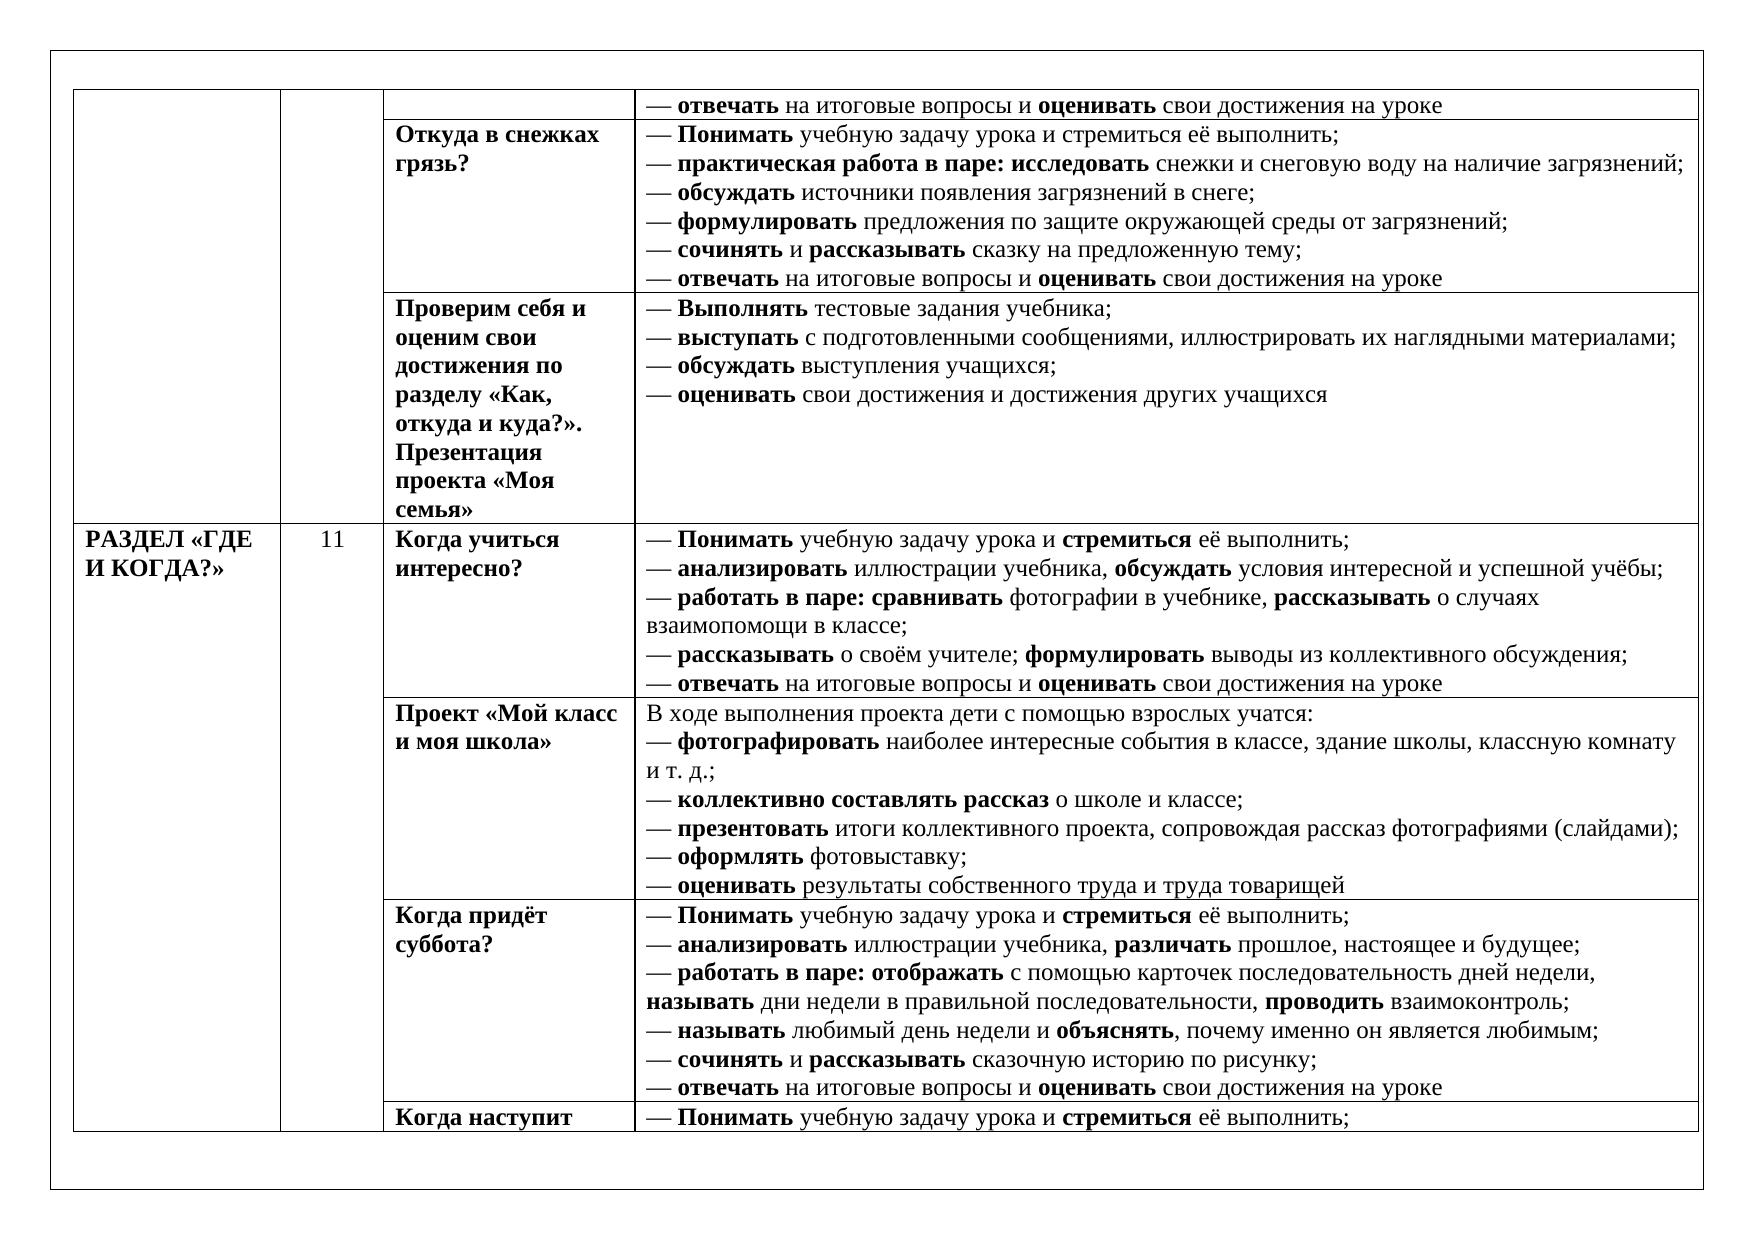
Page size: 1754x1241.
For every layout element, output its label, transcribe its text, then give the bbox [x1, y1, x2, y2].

table_cell — Понимать учебную задачу урока и стремиться её выполнить; — практическая работа в паре: исследовать снежки и снеговую воду на наличие загрязнений; — обсуждать источники появления загрязнений в снеге; — формулировать предложения по защите окружающей среды от загрязнений; — сочинять и рассказывать сказку на предложенную тему; — отвечать на итоговые вопросы и оценивать свои достижения на уроке [636, 120, 1698, 292]
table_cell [636, 90, 1698, 118]
table_cell Проект «Мой класс и моя школа» [384, 698, 634, 899]
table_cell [636, 1102, 1698, 1131]
table_cell В ходе выполнения проекта дети с помощью взрослых учатся: — фотографировать наиболее интересные события в классе, здание школы, классную комнату и т. д.; — коллективно составлять рассказ о школе и классе; — презентовать итоги коллективного проекта, сопровождая рассказ фотографиями (слайдами); — оформлять фотовыставку; — оценивать результаты собственного труда и труда товарищей [636, 698, 1698, 899]
table_cell 11 [281, 524, 383, 1131]
table_cell — Понимать учебную задачу урока и стремиться её выполнить; — анализировать иллюстрации учебника, различать прошлое, настоящее и будущее; — работать в паре: отображать с помощью карточек последовательность дней недели, называть дни недели в правильной последовательности, проводить взаимоконтроль; — называть любимый день недели и объяснять, почему именно он является любимым; — сочинять и рассказывать сказочную историю по рисунку; — отвечать на итоговые вопросы и оценивать свои достижения на уроке [636, 900, 1698, 1101]
table_cell Когда придёт суббота? [384, 900, 634, 1101]
table_cell Когда учиться интересно? [384, 524, 634, 697]
table_cell Проверим себя и оценим свои достижения по разделу «Как, откуда и куда?». Презентация проекта «Моя семья» [384, 293, 634, 523]
table_cell — Понимать учебную задачу урока и стремиться её выполнить; — анализировать иллюстрации учебника, обсуждать условия интересной и успешной учёбы; — работать в паре: сравнивать фотографии в учебнике, рассказывать о случаях взаимопомощи в классе; — рассказывать о своём учителе; формулировать выводы из коллективного обсуждения; — отвечать на итоговые вопросы и оценивать свои достижения на уроке [636, 524, 1698, 697]
table_cell Откуда в снежках грязь? [384, 120, 634, 292]
table_cell РАЗДЕЛ «ГДЕ И КОГДА?» [74, 524, 280, 1131]
table_cell — Выполнять тестовые задания учебника; — выступать с подготовленными сообщениями, иллюстрировать их наглядными материалами; — обсуждать выступления учащихся; — оценивать свои достижения и достижения других учащихся [636, 293, 1698, 523]
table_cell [384, 1102, 634, 1131]
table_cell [384, 90, 634, 118]
